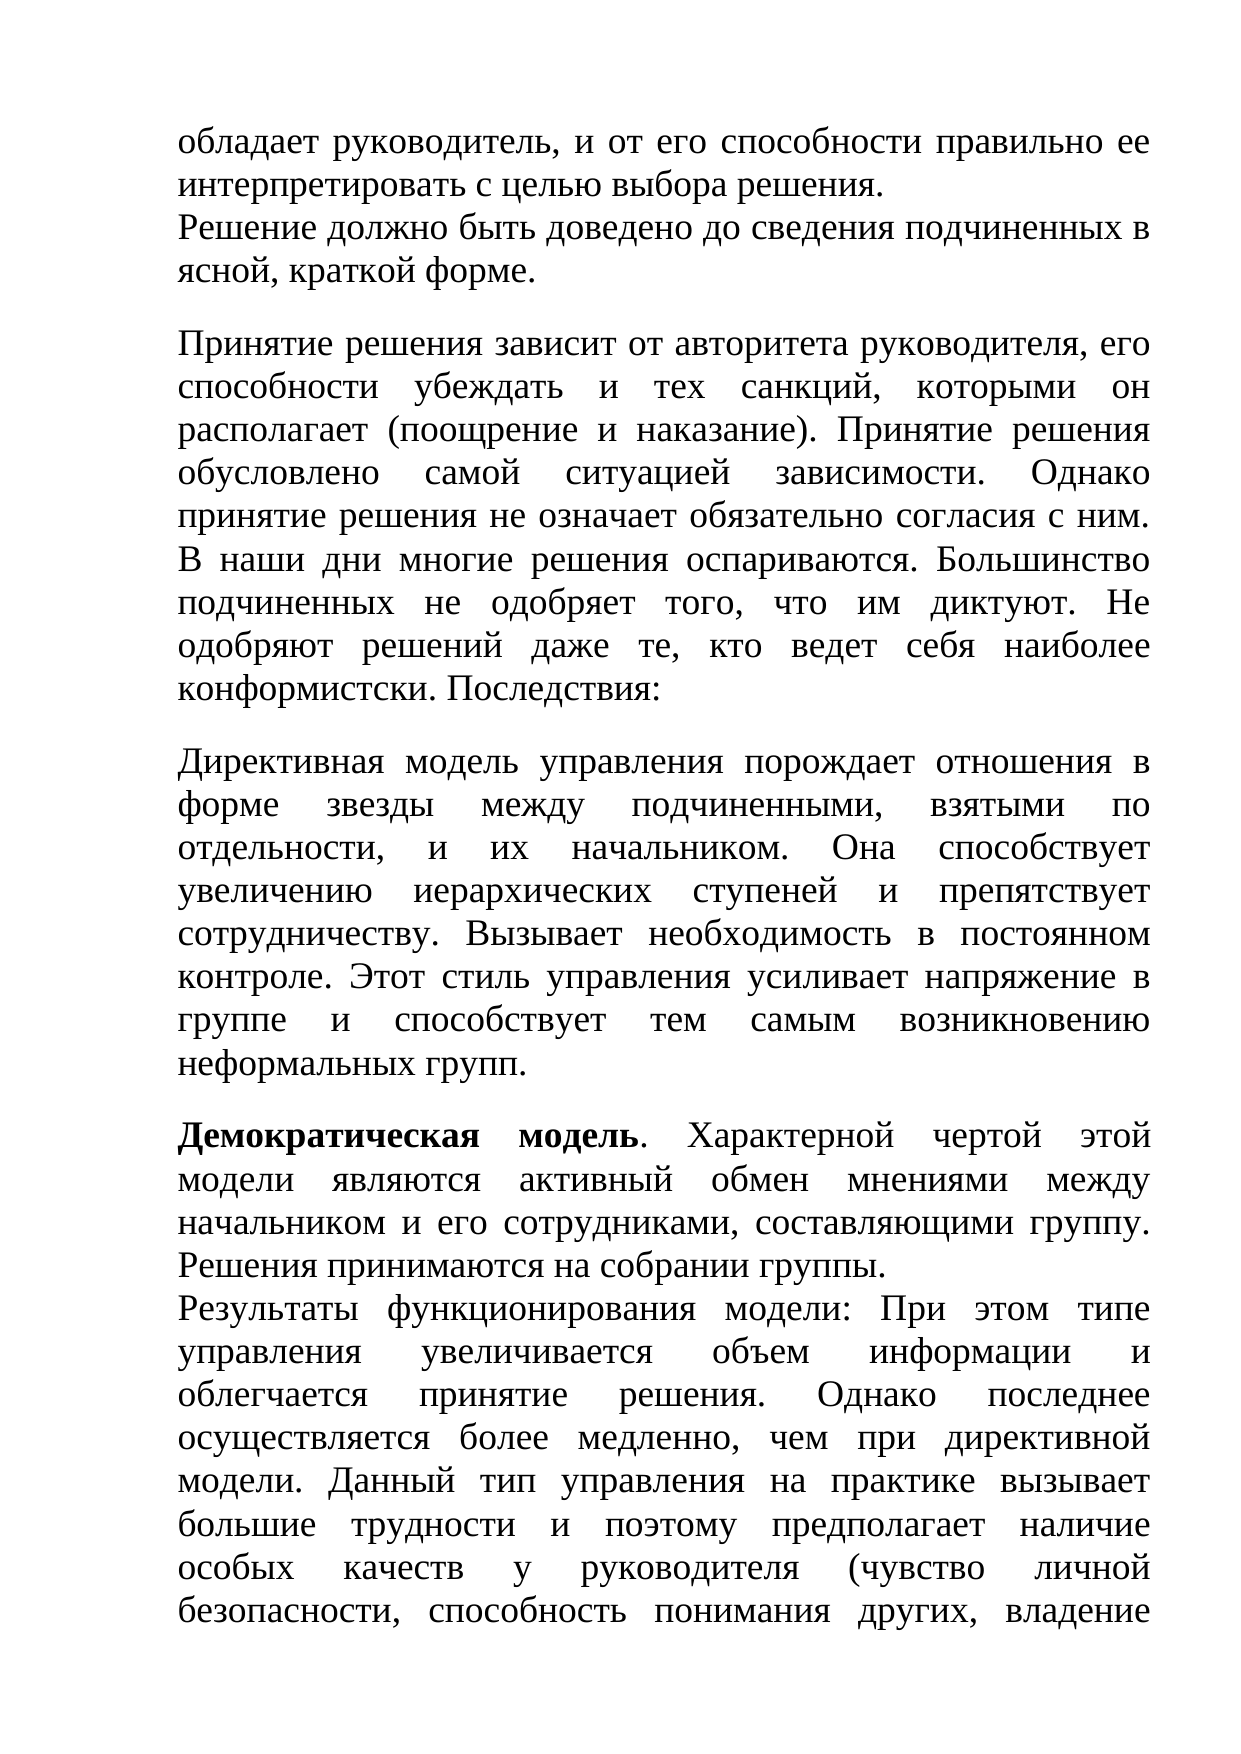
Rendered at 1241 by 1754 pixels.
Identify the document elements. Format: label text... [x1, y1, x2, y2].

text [177, 118, 1152, 204]
text Директивная модель управления порождает отношения в форме звезды между подчиненными, взятыми по отдельности, и их начальником. Она способствует увеличению иерархических ступеней и препятствует сотрудничеству. Вызывает необходимость в постоянном контроле. Этот стиль управления усиливает напряжение в группе и способствует тем самым возникновению неформальных групп. [177, 738, 1152, 1083]
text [177, 1285, 1152, 1630]
text Принятие решения зависит от авторитета руководителя, его способности убеждать и тех санкций, которыми он располагает (поощрение и наказание). Принятие решения обусловлено самой ситуацией зависимости. Однако принятие решения не означает обязательно согласия с ним. В наши дни многие решения оспариваются. Большинство подчиненных не одобряет того, что им диктуют. Не одобряют решений даже те, кто ведет себя наиболее конформистски. Последствия: [177, 320, 1152, 708]
text Решение должно быть доведено до сведения подчиненных в ясной, краткой форме. [177, 204, 1152, 291]
text Демократическая модель. Характерной чертой этой модели являются активный обмен мнениями между начальником и его сотрудниками, составляющими группу. Решения принимаются на собрании группы. [177, 1113, 1152, 1285]
